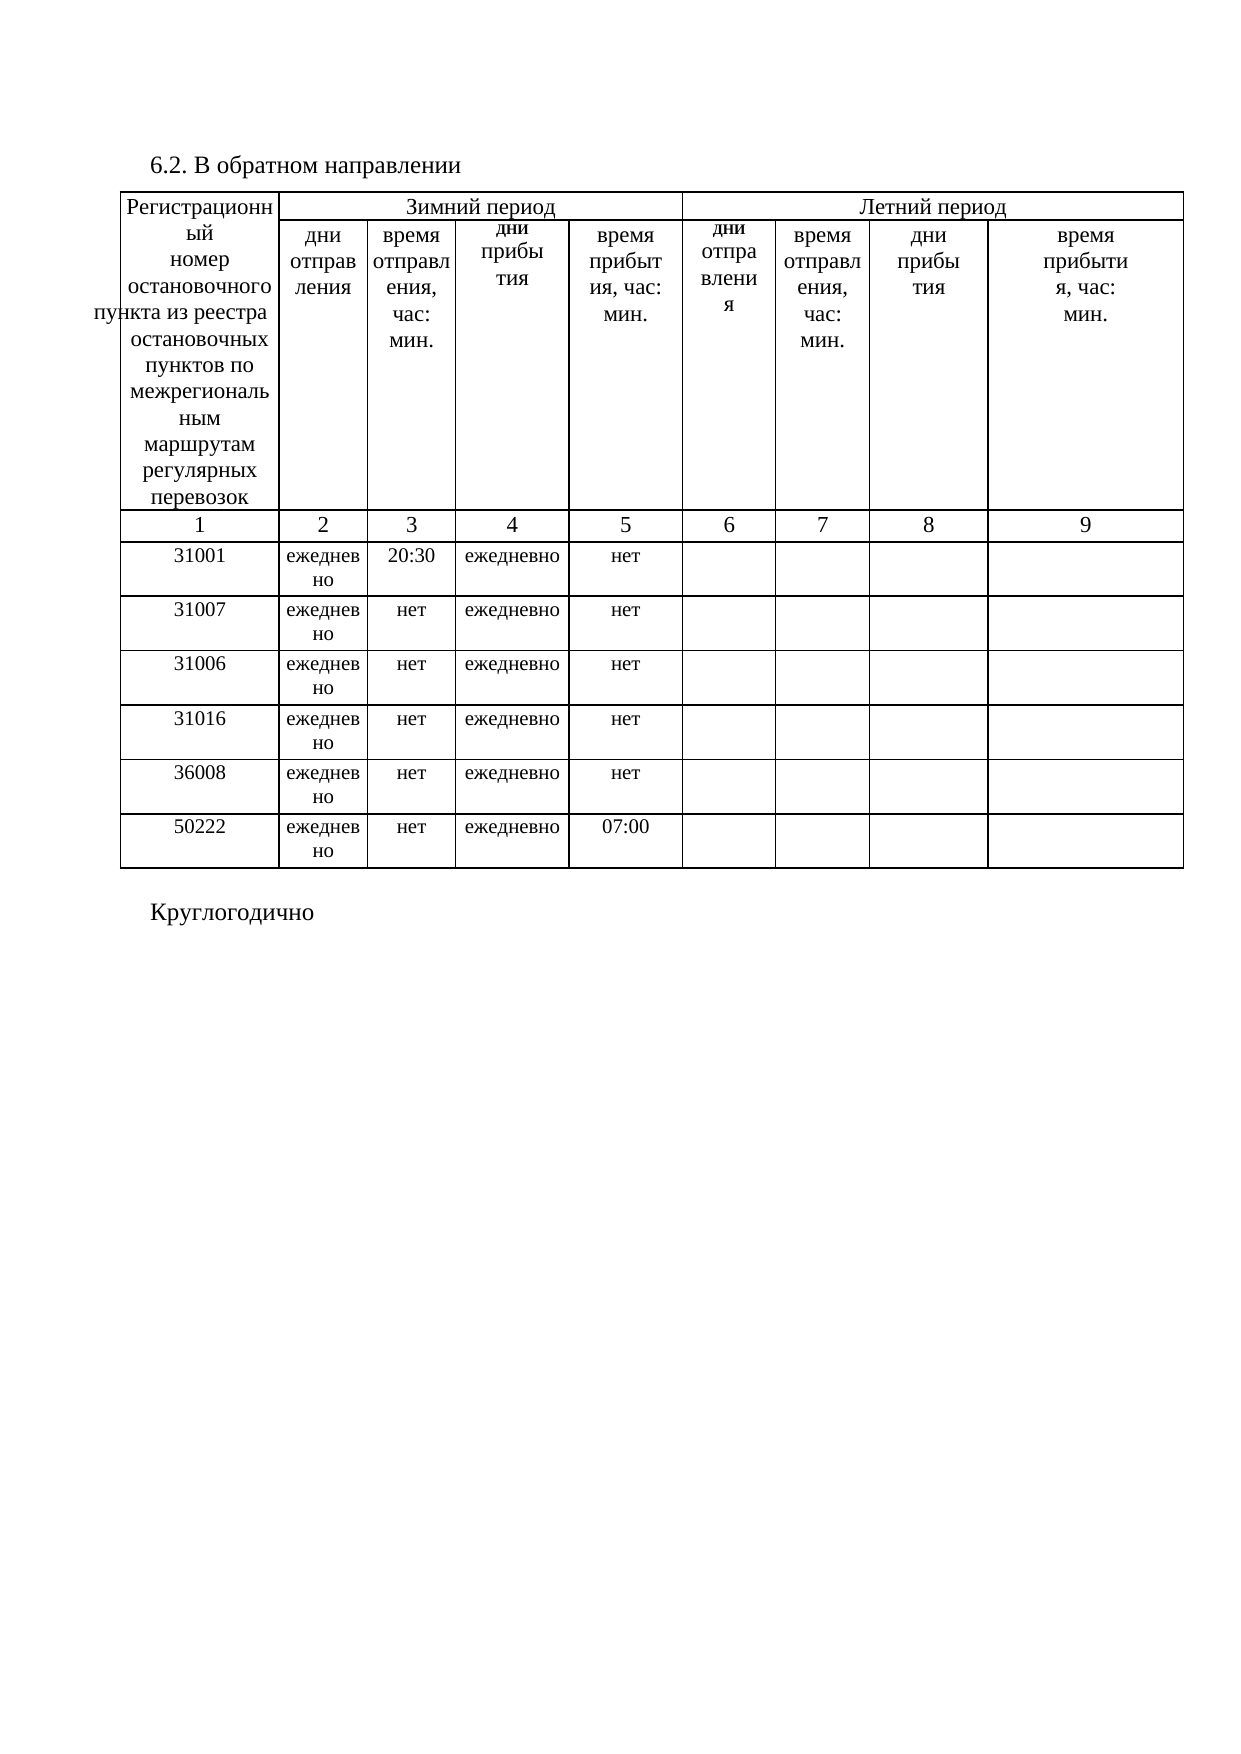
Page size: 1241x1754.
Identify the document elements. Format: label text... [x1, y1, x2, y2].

table_cell нет [368, 706, 455, 758]
table_cell [870, 815, 987, 867]
table_cell ежедневно [456, 760, 568, 813]
table_cell [683, 651, 775, 704]
table_cell ежедневно [456, 815, 568, 867]
table_cell ежедневно [280, 543, 367, 595]
table_cell [683, 706, 775, 758]
table_cell нет [570, 706, 682, 758]
table_cell ежедневно [280, 597, 367, 650]
table_cell 6 [683, 511, 775, 541]
table_cell нет [368, 815, 455, 867]
table_cell ежедневно [280, 815, 367, 867]
text 6.2. В обратном направлении [150, 150, 1090, 179]
table_cell [776, 706, 869, 758]
table_cell [989, 651, 1183, 704]
table_cell нет [570, 543, 682, 595]
table_cell 8 [870, 511, 987, 541]
table_cell [989, 815, 1183, 867]
table_cell ДНИ отпра влени я [683, 221, 775, 509]
table_cell [683, 543, 775, 595]
table_cell дни отправ ления [280, 221, 367, 509]
table_cell [776, 651, 869, 704]
table_cell 31001 [121, 543, 278, 595]
table_cell нет [368, 597, 455, 650]
table_cell [683, 815, 775, 867]
table_cell [989, 597, 1183, 650]
table_cell 31007 [121, 597, 278, 650]
table_cell нет [570, 651, 682, 704]
table_cell [776, 543, 869, 595]
table_cell время прибыти я, час: мин. [989, 221, 1183, 509]
table_cell [776, 760, 869, 813]
table_cell нет [368, 651, 455, 704]
table_cell [989, 543, 1183, 595]
table_cell 31006 [121, 651, 278, 704]
table_header Летний период [683, 193, 1183, 219]
table_cell нет [570, 760, 682, 813]
table_cell [870, 543, 987, 595]
table_cell ежедневно [280, 760, 367, 813]
table_cell ежедневно [456, 651, 568, 704]
table_cell [870, 651, 987, 704]
table_cell нет [570, 597, 682, 650]
table_cell [776, 815, 869, 867]
table_cell дни прибы тия [870, 221, 987, 509]
table_cell ежедневно [456, 706, 568, 758]
table_cell время прибыт ия, час: мин. [570, 221, 682, 509]
table_cell 7 [776, 511, 869, 541]
table_cell ежедневно [456, 543, 568, 595]
table_cell ежедневно [456, 597, 568, 650]
table_cell [870, 597, 987, 650]
table_cell 2 [280, 511, 367, 541]
table_cell 4 [456, 511, 568, 541]
table_header Регистрационный номер остановочного пункта из реестра остановочных пунктов по межрегиональным маршрутам регулярных перевозок [121, 193, 278, 509]
table_cell 36008 [121, 760, 278, 813]
table_cell 07:00 [570, 815, 682, 867]
table_cell ДНИ прибы тия [456, 221, 568, 509]
table_header Зимний период [280, 193, 682, 219]
table_cell [683, 597, 775, 650]
table_cell [776, 597, 869, 650]
table_cell [870, 706, 987, 758]
table_cell ежедневно [280, 651, 367, 704]
table_cell 31016 [121, 706, 278, 758]
table_cell 1 [121, 511, 278, 541]
table_cell [683, 760, 775, 813]
table_cell [989, 760, 1183, 813]
table_cell нет [368, 760, 455, 813]
table_cell 50222 [121, 815, 278, 867]
table_cell 9 [989, 511, 1183, 541]
table_cell [989, 706, 1183, 758]
table_cell 20:30 [368, 543, 455, 595]
table_cell время отправл ения, час: мин. [776, 221, 869, 509]
table_cell 5 [570, 511, 682, 541]
text Круглогодично [150, 897, 1090, 926]
table_cell ежедневно [280, 706, 367, 758]
table_cell время отправл ения, час: мин. [368, 221, 455, 509]
table_cell 3 [368, 511, 455, 541]
table_cell [870, 760, 987, 813]
